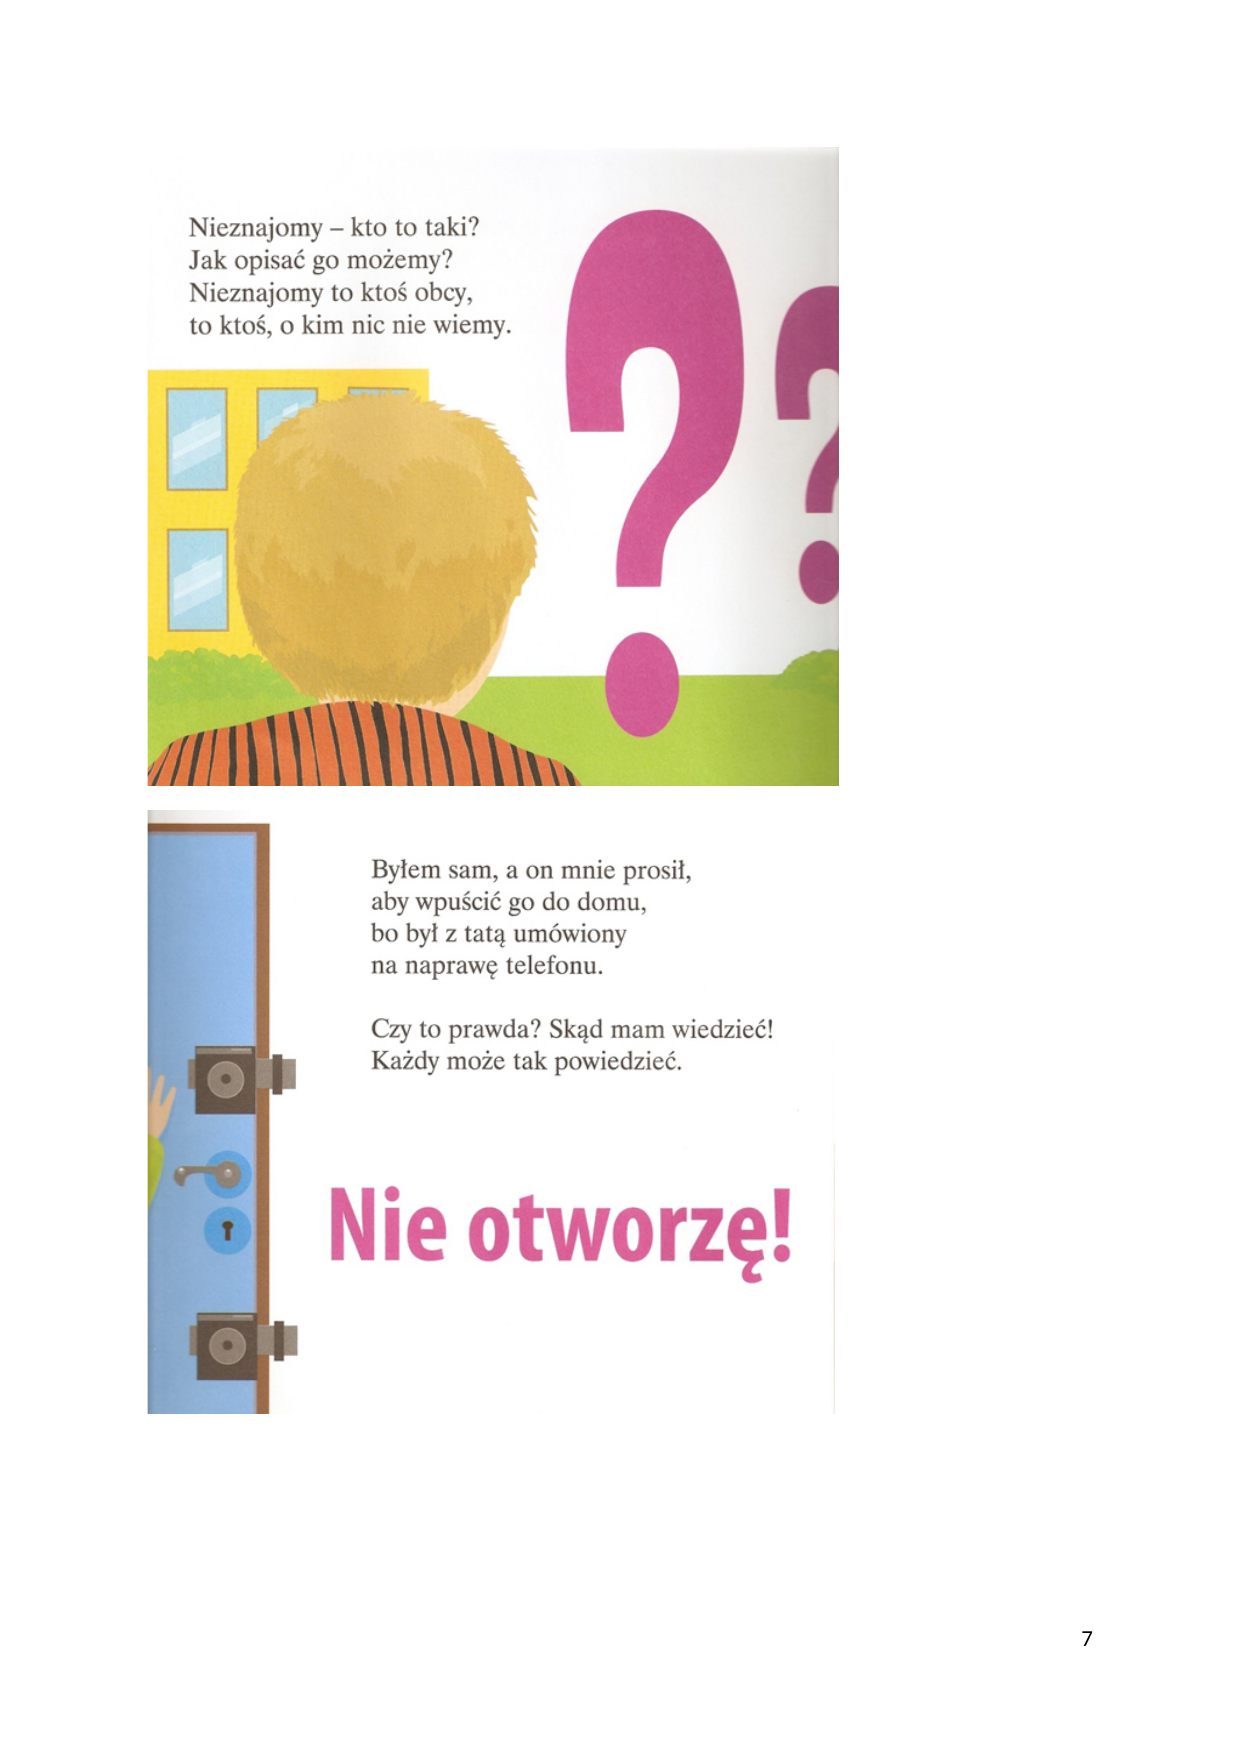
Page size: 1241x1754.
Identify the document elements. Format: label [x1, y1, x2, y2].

picture [147, 810, 835, 1414]
picture [147, 147, 839, 786]
